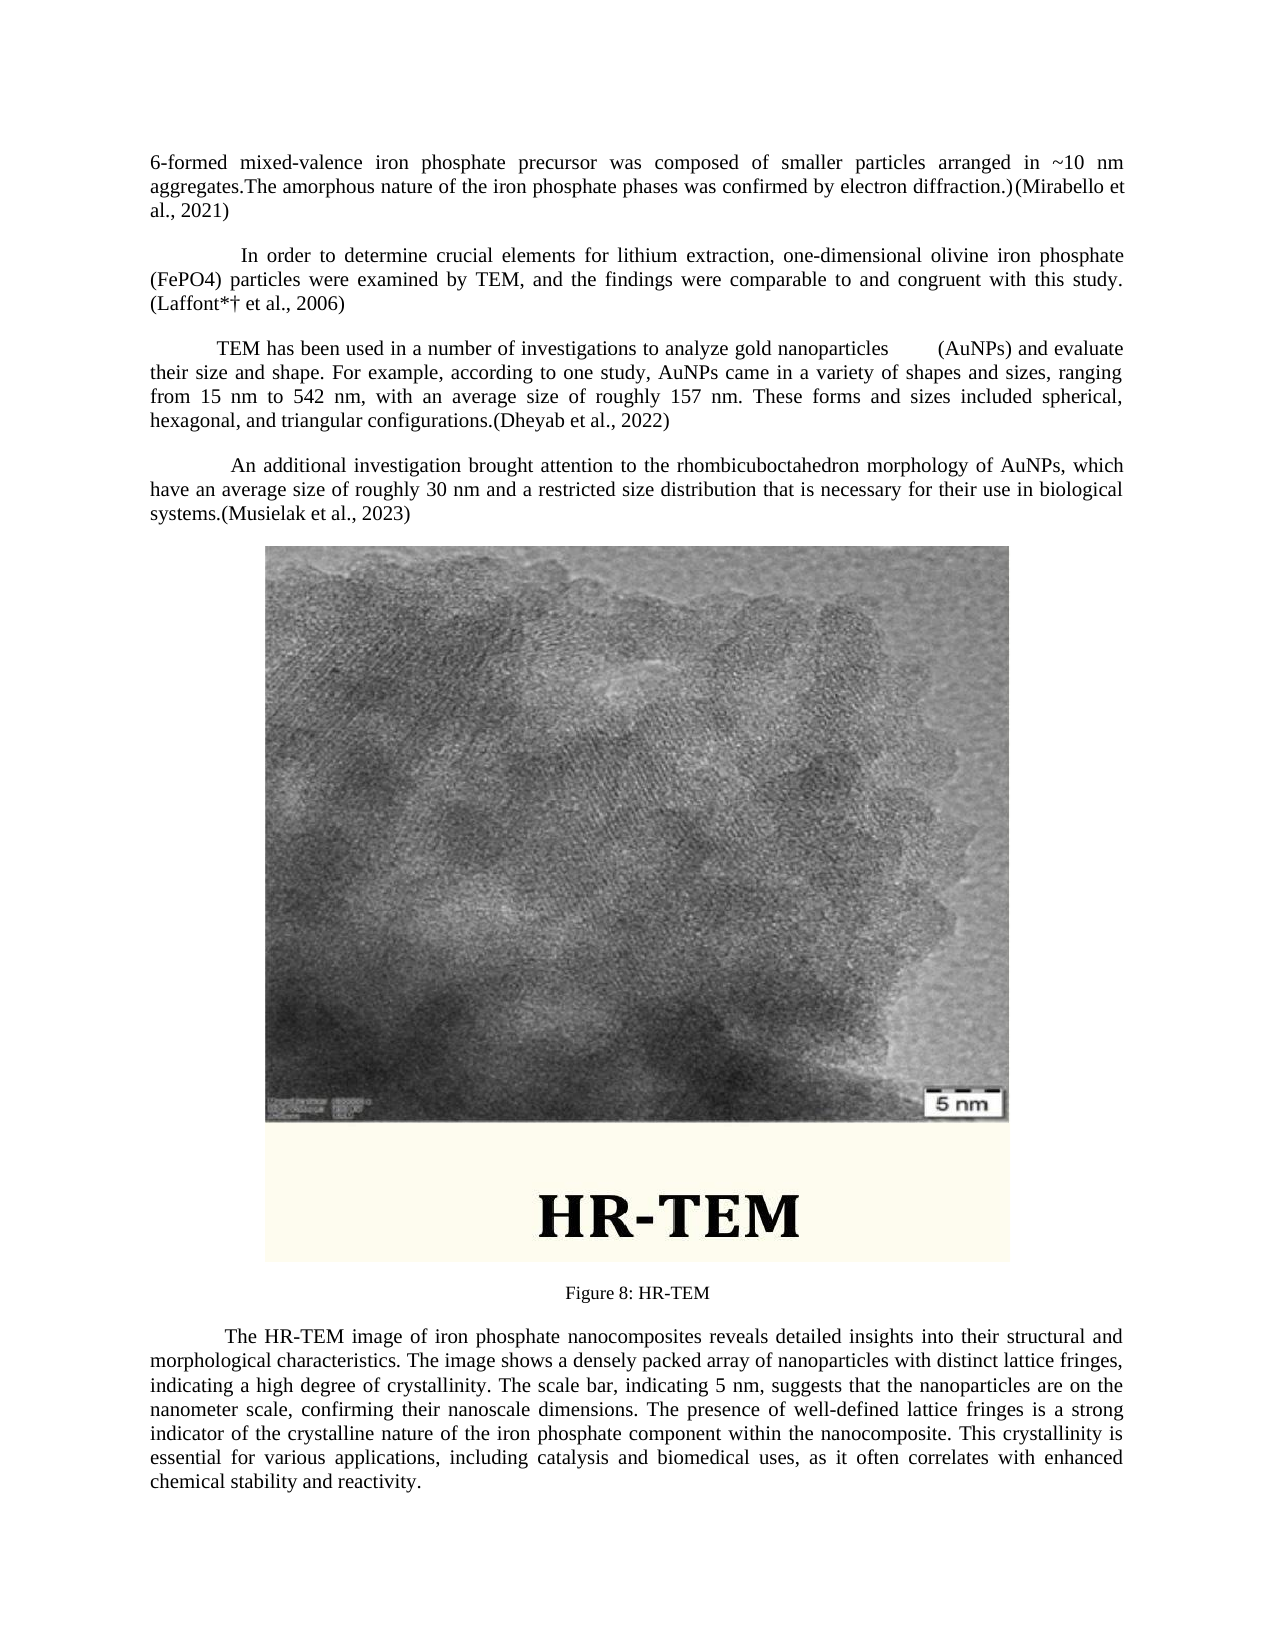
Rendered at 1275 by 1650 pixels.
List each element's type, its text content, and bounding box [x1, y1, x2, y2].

text An additional investigation brought attention to the rhombicuboctahedron morphology of AuNPs, which have an average size of roughly 30 nm and a restricted size distribution that is necessary for their use in biological systems.(Musielak et al., 2023) [150, 453, 1125, 525]
text Figure 8: HR-TEM [150, 1282, 1125, 1303]
text TEM has been used in a number of investigations to analyze gold nanoparticles (AuNPs) and evaluate their size and shape. For example, according to one study, AuNPs came in a variety of shapes and sizes, ranging from 15 nm to 542 nm, with an average size of roughly 157 nm. These forms and sizes included spherical, hexagonal, and triangular configurations.(Dheyab et al., 2022) [150, 336, 1125, 432]
picture [265, 546, 1011, 1262]
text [150, 150, 1125, 222]
text The HR-TEM image of iron phosphate nanocomposites reveals detailed insights into their structural and morphological characteristics. The image shows a densely packed array of nanoparticles with distinct lattice fringes, indicating a high degree of crystallinity. The scale bar, indicating 5 nm, suggests that the nanoparticles are on the nanometer scale, confirming their nanoscale dimensions. The presence of well-defined lattice fringes is a strong indicator of the crystalline nature of the iron phosphate component within the nanocomposite. This crystallinity is essential for various applications, including catalysis and biomedical uses, as it often correlates with enhanced chemical stability and reactivity. [150, 1324, 1125, 1493]
text In order to determine crucial elements for lithium extraction, one-dimensional olivine iron phosphate (FePO4) particles were examined by TEM, and the findings were comparable to and congruent with this study.(Laffont*† et al., 2006) [150, 243, 1125, 315]
